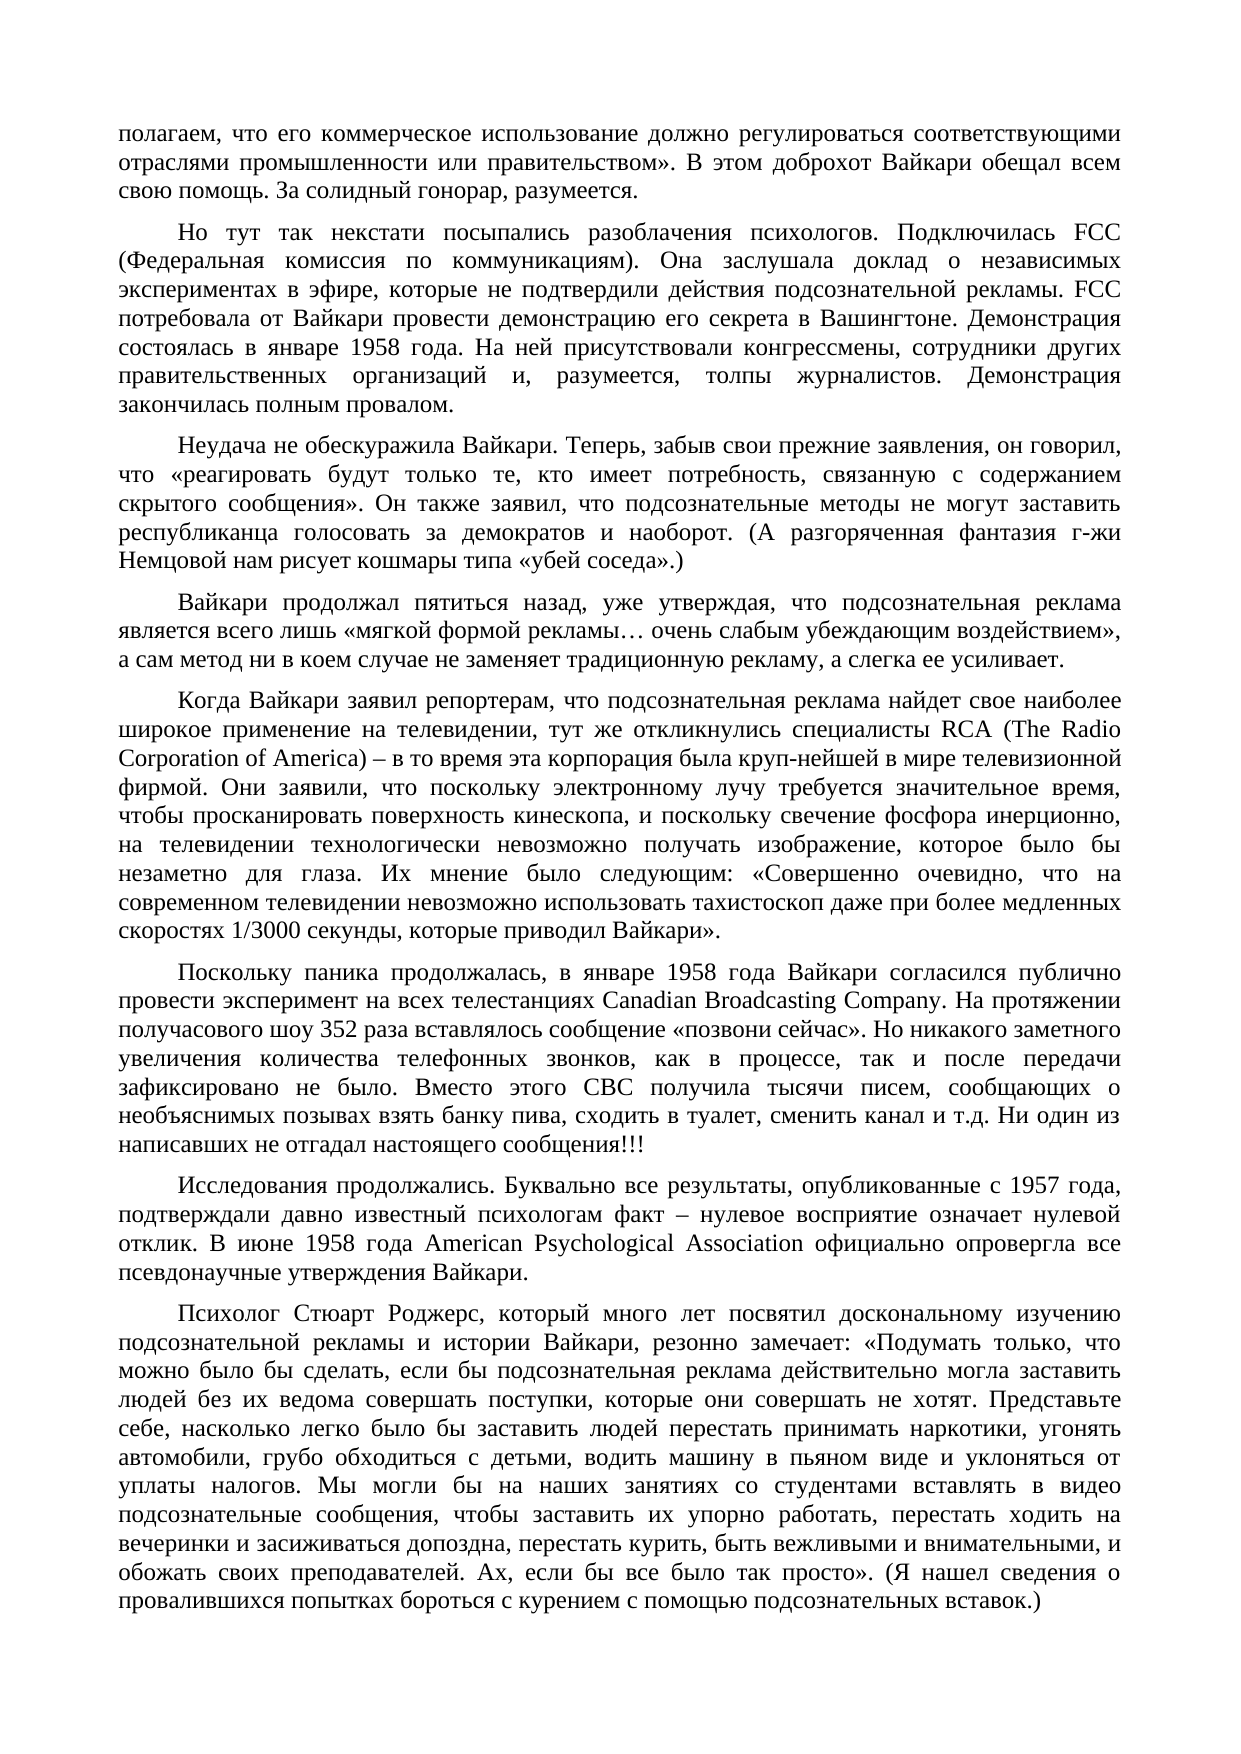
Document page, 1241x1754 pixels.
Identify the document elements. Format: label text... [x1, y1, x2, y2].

text Неудача не обескуражила Вайкари. Теперь, забыв свои прежние заявления, он говорил, что «реагировать будут только те, кто имеет потребность, связанную с содержанием скрытого сообщения». Он также заявил, что подсознательные методы не могут заставить республиканца голосовать за демократов и наоборот. (А разгоряченная фантазия г-жи Немцовой нам рисует кошмары типа «убей соседа».) [118, 431, 1122, 574]
text Психолог Стюарт Роджерс, который много лет посвятил доскональному изучению подсознательной рекламы и истории Вайкари, резонно замечает: «Подумать только, что можно было бы сделать, если бы подсознательная реклама действительно могла заставить людей без их ведома совершать поступки, которые они совершать не хотят. Представьте себе, насколько легко было бы заставить людей перестать принимать наркотики, угонять автомобили, грубо обходиться с детьми, водить машину в пьяном виде и уклоняться от уплаты налогов. Мы могли бы на наших занятиях со студентами вставлять в видео подсознательные сообщения, чтобы заставить их упорно работать, перестать ходить на вечеринки и засиживаться допоздна, перестать курить, быть вежливыми и внимательными, и обожать своих преподавателей. Ах, если бы все было так просто». (Я нашел сведения о провалившихся попытках бороться с курением с помощью подсознательных вставок.) [118, 1298, 1122, 1614]
text Но тут так некстати посыпались разоблачения психологов. Подключилась FCC (Федеральная комиссия по коммуникациям). Она заслушала доклад о независимых экспериментах в эфире, которые не подтвердили действия подсознательной рекламы. FCC потребовала от Вайкари провести демонстрацию его секрета в Вашингтоне. Демонстрация состоялась в январе 1958 года. На ней присутствовали конгрессмены, сотрудники других правительственных организаций и, разумеется, толпы журналистов. Демонстрация закончилась полным провалом. [118, 217, 1122, 418]
text Вайкари продолжал пятиться назад, уже утверждая, что подсознательная реклама является всего лишь «мягкой формой рекламы… очень слабым убеждающим воздействием», а сам метод ни в коем случае не заменяет традиционную рекламу, а слегка ее усиливает. [118, 587, 1122, 673]
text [118, 118, 1122, 204]
text Когда Вайкари заявил репортерам, что подсознательная реклама найдет свое наиболее широкое применение на телевидении, тут же откликнулись специалисты RCA (The Radio Corporation of America) – в то время эта корпорация была круп-нейшей в мире телевизионной фирмой. Они заявили, что поскольку электронному лучу требуется значительное время, чтобы просканировать поверхность кинескопа, и поскольку свечение фосфора инерционно, на телевидении технологически невозможно получать изображение, которое было бы незаметно для глаза. Их мнение было следующим: «Совершенно очевидно, что на современном телевидении невозможно использовать тахистоскоп даже при более медленных скоростях 1/3000 секунды, которые приводил Вайкари». [118, 686, 1122, 944]
text Исследования продолжались. Буквально все результаты, опубликованные с 1957 года, подтверждали давно известный психологам факт – нулевое восприятие означает нулевой отклик. В июне 1958 года American Psychological Association официально опровергла все псевдонаучные утверждения Вайкари. [118, 1171, 1122, 1286]
text Поскольку паника продолжалась, в январе 1958 года Вайкари согласился публично провести эксперимент на всех телестанциях Canadian Broadcasting Company. На протяжении получасового шоу 352 раза вставлялось сообщение «позвони сейчас». Но никакого заметного увеличения количества телефонных звонков, как в процессе, так и после передачи зафиксировано не было. Вместо этого CBC получила тысячи писем, сообщающих о необъяснимых позывах взять банку пива, сходить в туалет, сменить канал и т.д. Ни один из написавших не отгадал настоящего сообщения!!! [118, 957, 1122, 1158]
